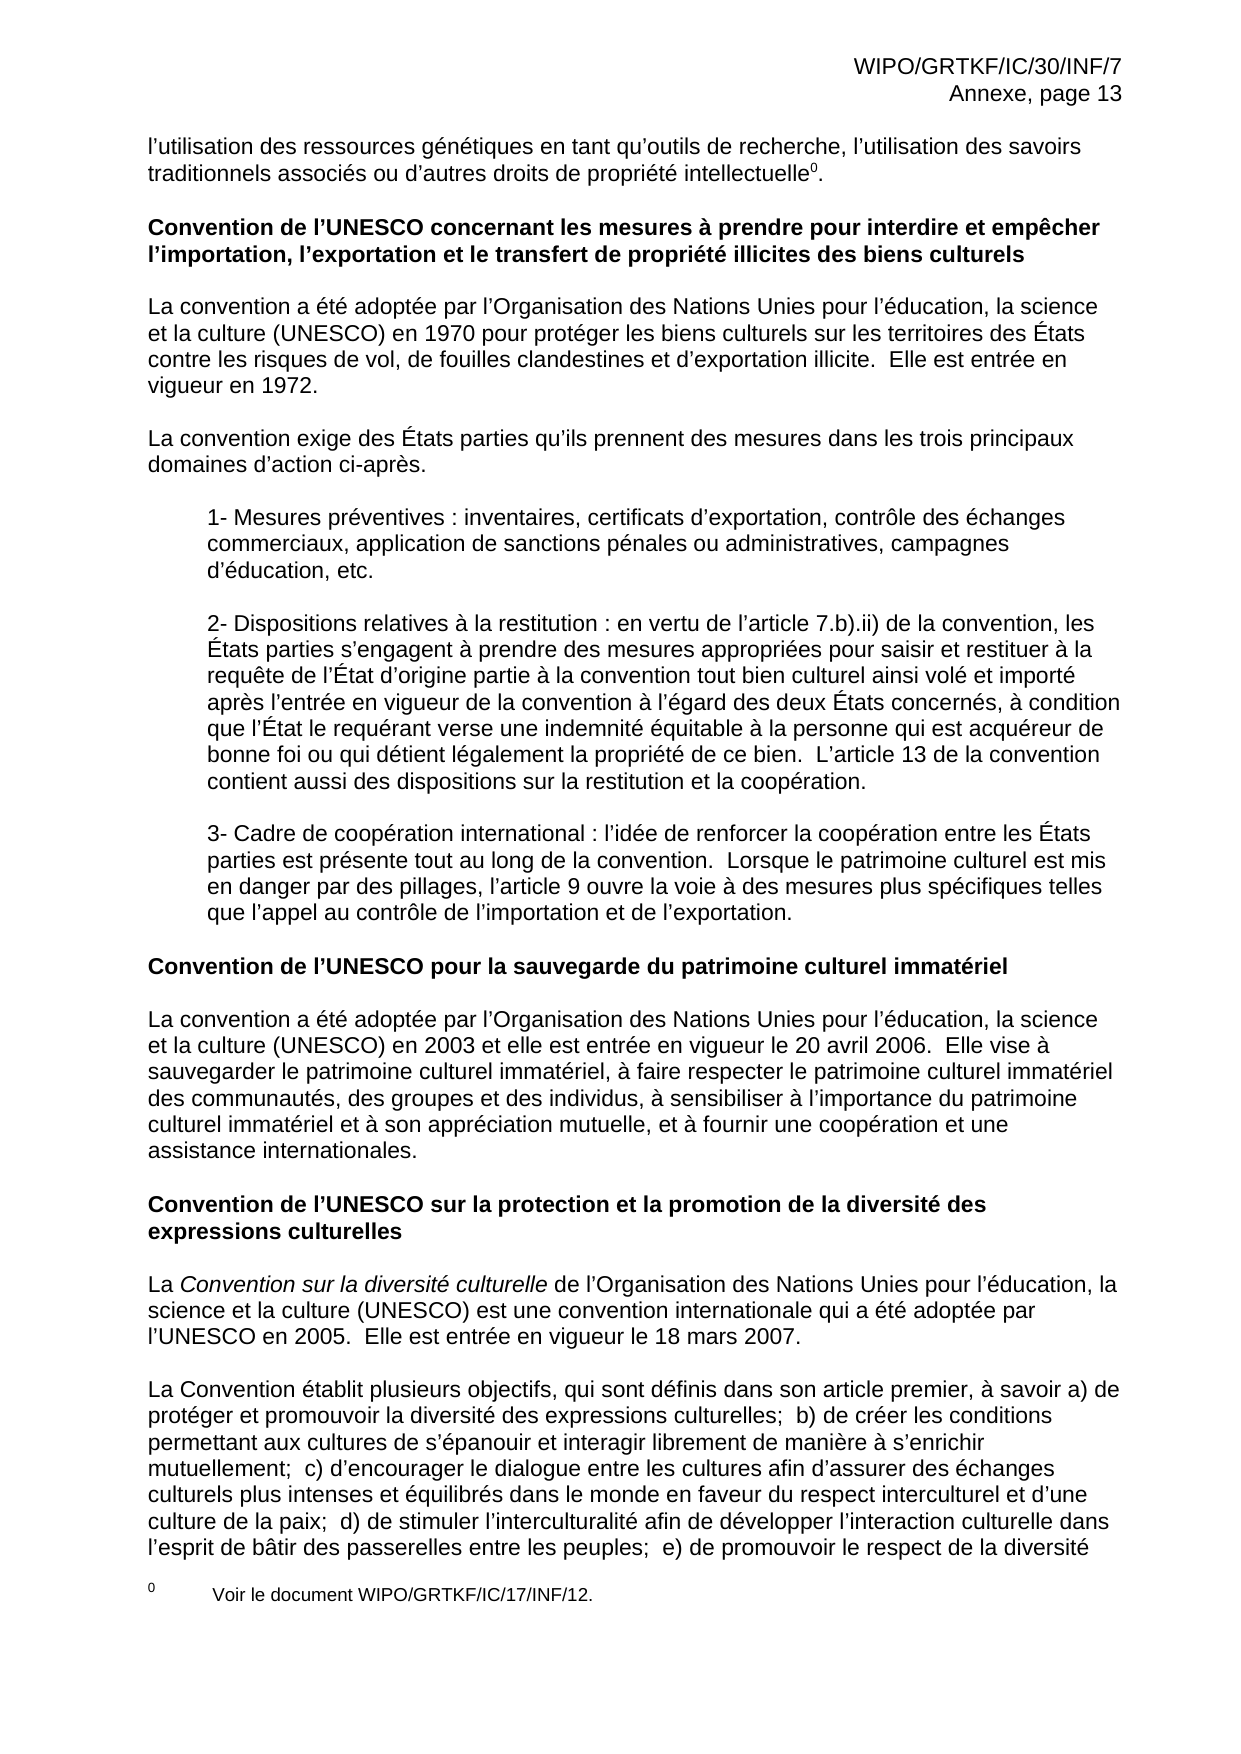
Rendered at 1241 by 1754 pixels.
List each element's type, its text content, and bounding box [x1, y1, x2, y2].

text La convention exige des États parties qu’ils prennent des mesures dans les trois principaux domaines d’action ci-après. [148, 425, 1122, 478]
subtitle Convention de l’UNESCO sur la protection et la promotion de la diversité des expressions culturelles [148, 1190, 1122, 1244]
text 3- Cadre de coopération international : l’idée de renforcer la coopération entre les États parties est présente tout au long de la convention. Lorsque le patrimoine culturel est mis en danger par des pillages, l’article 9 ouvre la voie à des mesures plus spécifiques telles que l’appel au contrôle de l’importation et de l’exportation. [207, 820, 1122, 926]
text La convention a été adoptée par l’Organisation des Nations Unies pour l’éducation, la science et la culture (UNESCO) en 2003 et elle est entrée en vigueur le 20 avril 2006. Elle vise à sauvegarder le patrimoine culturel immatériel, à faire respecter le patrimoine culturel immatériel des communautés, des groupes et des individus, à sensibiliser à l’importance du patrimoine culturel immatériel et à son appréciation mutuelle, et à fournir une coopération et une assistance internationales. [148, 1006, 1122, 1164]
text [148, 1376, 1122, 1560]
text La convention a été adoptée par l’Organisation des Nations Unies pour l’éducation, la science et la culture (UNESCO) en 1970 pour protéger les biens culturels sur les territoires des États contre les risques de vol, de fouilles clandestines et d’exportation illicite. Elle est entrée en vigueur en 1972. [148, 293, 1122, 399]
subtitle Convention de l’UNESCO concernant les mesures à prendre pour interdire et empêcher l’importation, l’exportation et le transfert de propriété illicites des biens culturels [148, 213, 1122, 267]
subtitle Convention de l’UNESCO pour la sauvegarde du patrimoine culturel immatériel [148, 952, 1122, 979]
text Les contrats de licence sont décrits comme des accords définissant l’utilisation qui peut être faite du matériel ou les droits que le fournisseur peut concéder concernant par exemple l’utilisation des ressources génétiques en tant qu’outils de recherche, l’utilisation des savoirs traditionnels associés ou d’autres droits de propriété intellectuelle. [148, 132, 1122, 186]
text 1- Mesures préventives : inventaires, certificats d’exportation, contrôle des échanges commerciaux, application de sanctions pénales ou administratives, campagnes d’éducation, etc. [207, 504, 1122, 583]
text 2- Dispositions relatives à la restitution : en vertu de l’article 7.b).ii) de la convention, les États parties s’engagent à prendre des mesures appropriées pour saisir et restituer à la requête de l’État d’origine partie à la convention tout bien culturel ainsi volé et importé après l’entrée en vigueur de la convention à l’égard des deux États concernés, à condition que l’État le requérant verse une indemnité équitable à la personne qui est acquéreur de bonne foi ou qui détient légalement la propriété de ce bien. L’article 13 de la convention contient aussi des dispositions sur la restitution et la coopération. [207, 609, 1122, 794]
text La Convention sur la diversité culturelle de l’Organisation des Nations Unies pour l’éducation, la science et la culture (UNESCO) est une convention internationale qui a été adoptée par l’UNESCO en 2005. Elle est entrée en vigueur le 18 mars 2007. [148, 1271, 1122, 1349]
